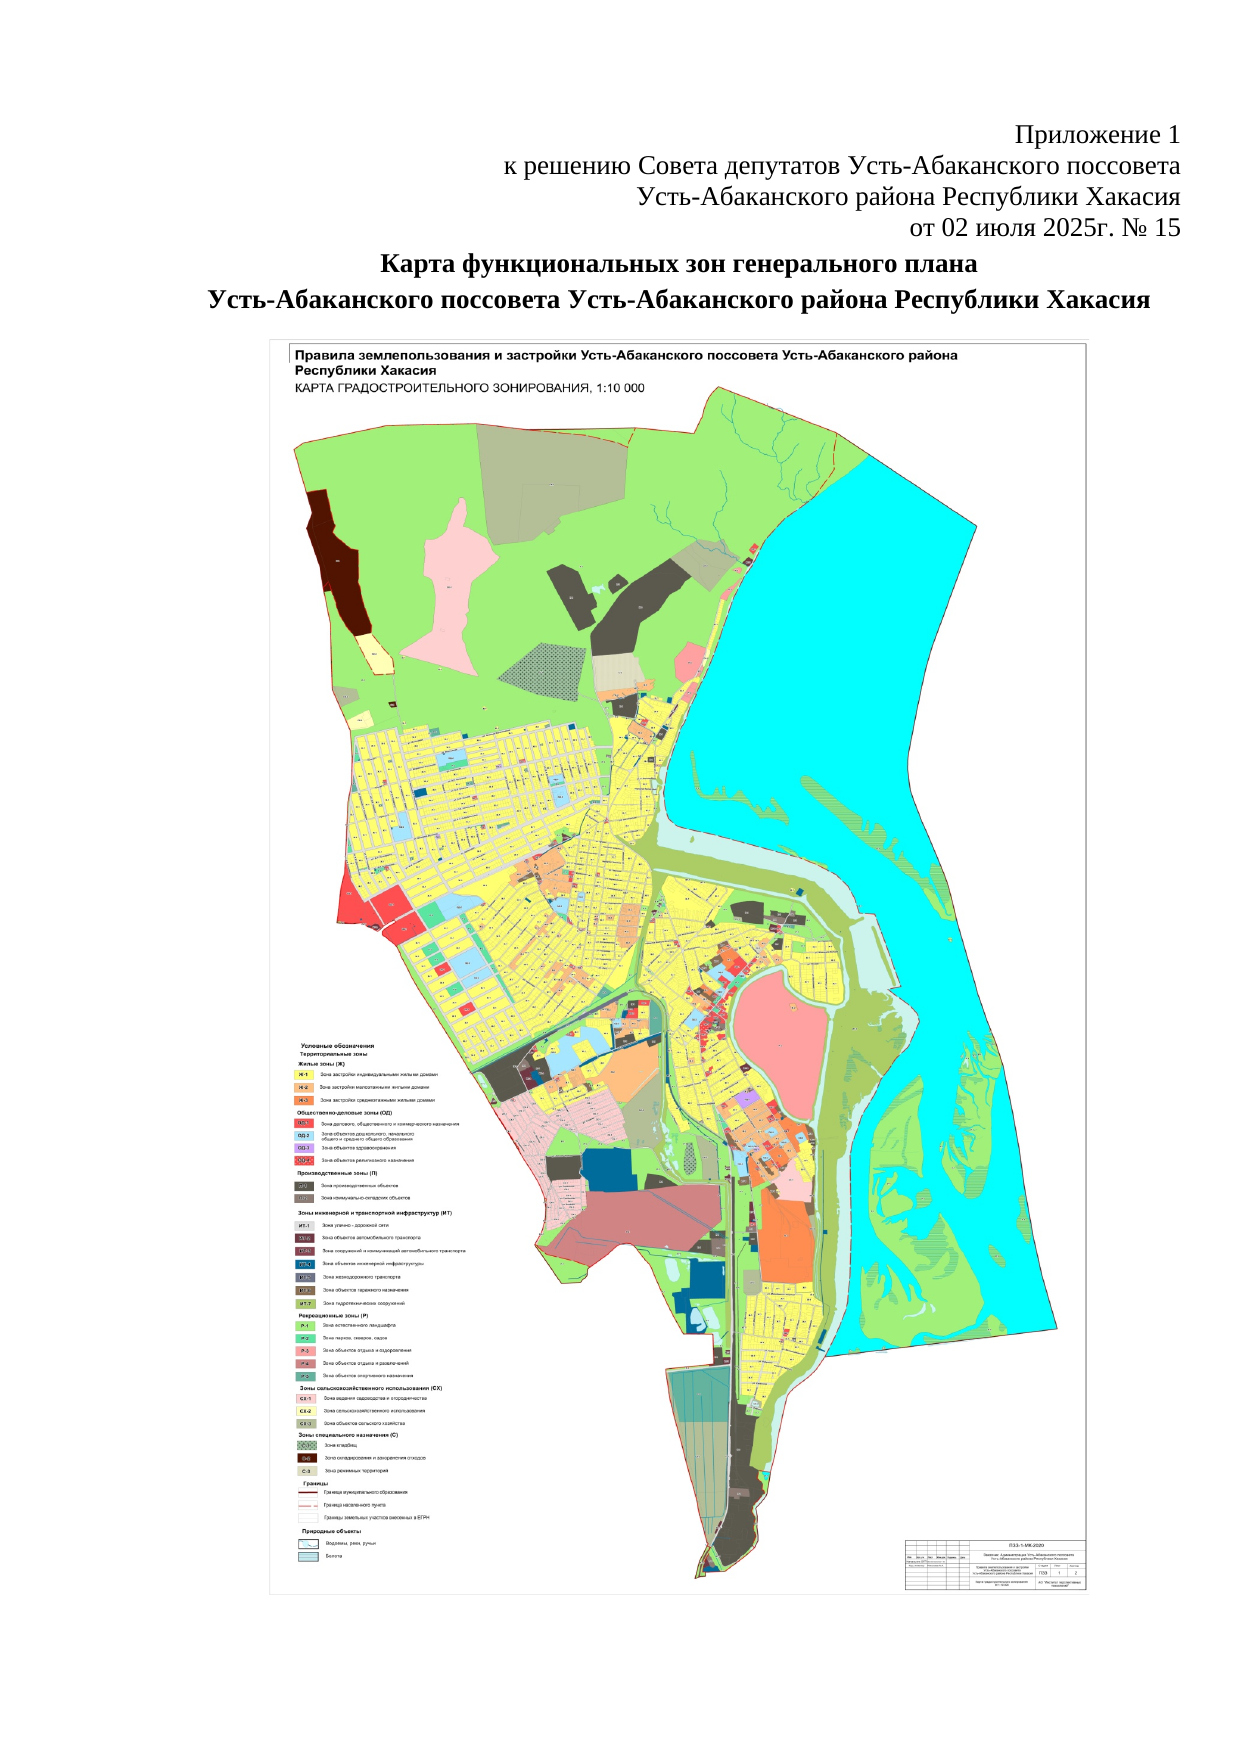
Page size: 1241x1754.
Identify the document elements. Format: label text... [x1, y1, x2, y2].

text Приложение 1 [177, 118, 1181, 149]
text Карта функциональных зон генерального плана Усть-Абаканского поссовета Усть-Абаканского района Республики Хакасия [177, 247, 1181, 314]
text к решению Совета депутатов Усть-Абаканского поссовета [177, 149, 1181, 180]
text от 02 июля 2025г. № 15 [177, 212, 1181, 243]
text Усть-Абаканского района Республики Хакасия [177, 180, 1181, 212]
picture [269, 339, 1090, 1595]
